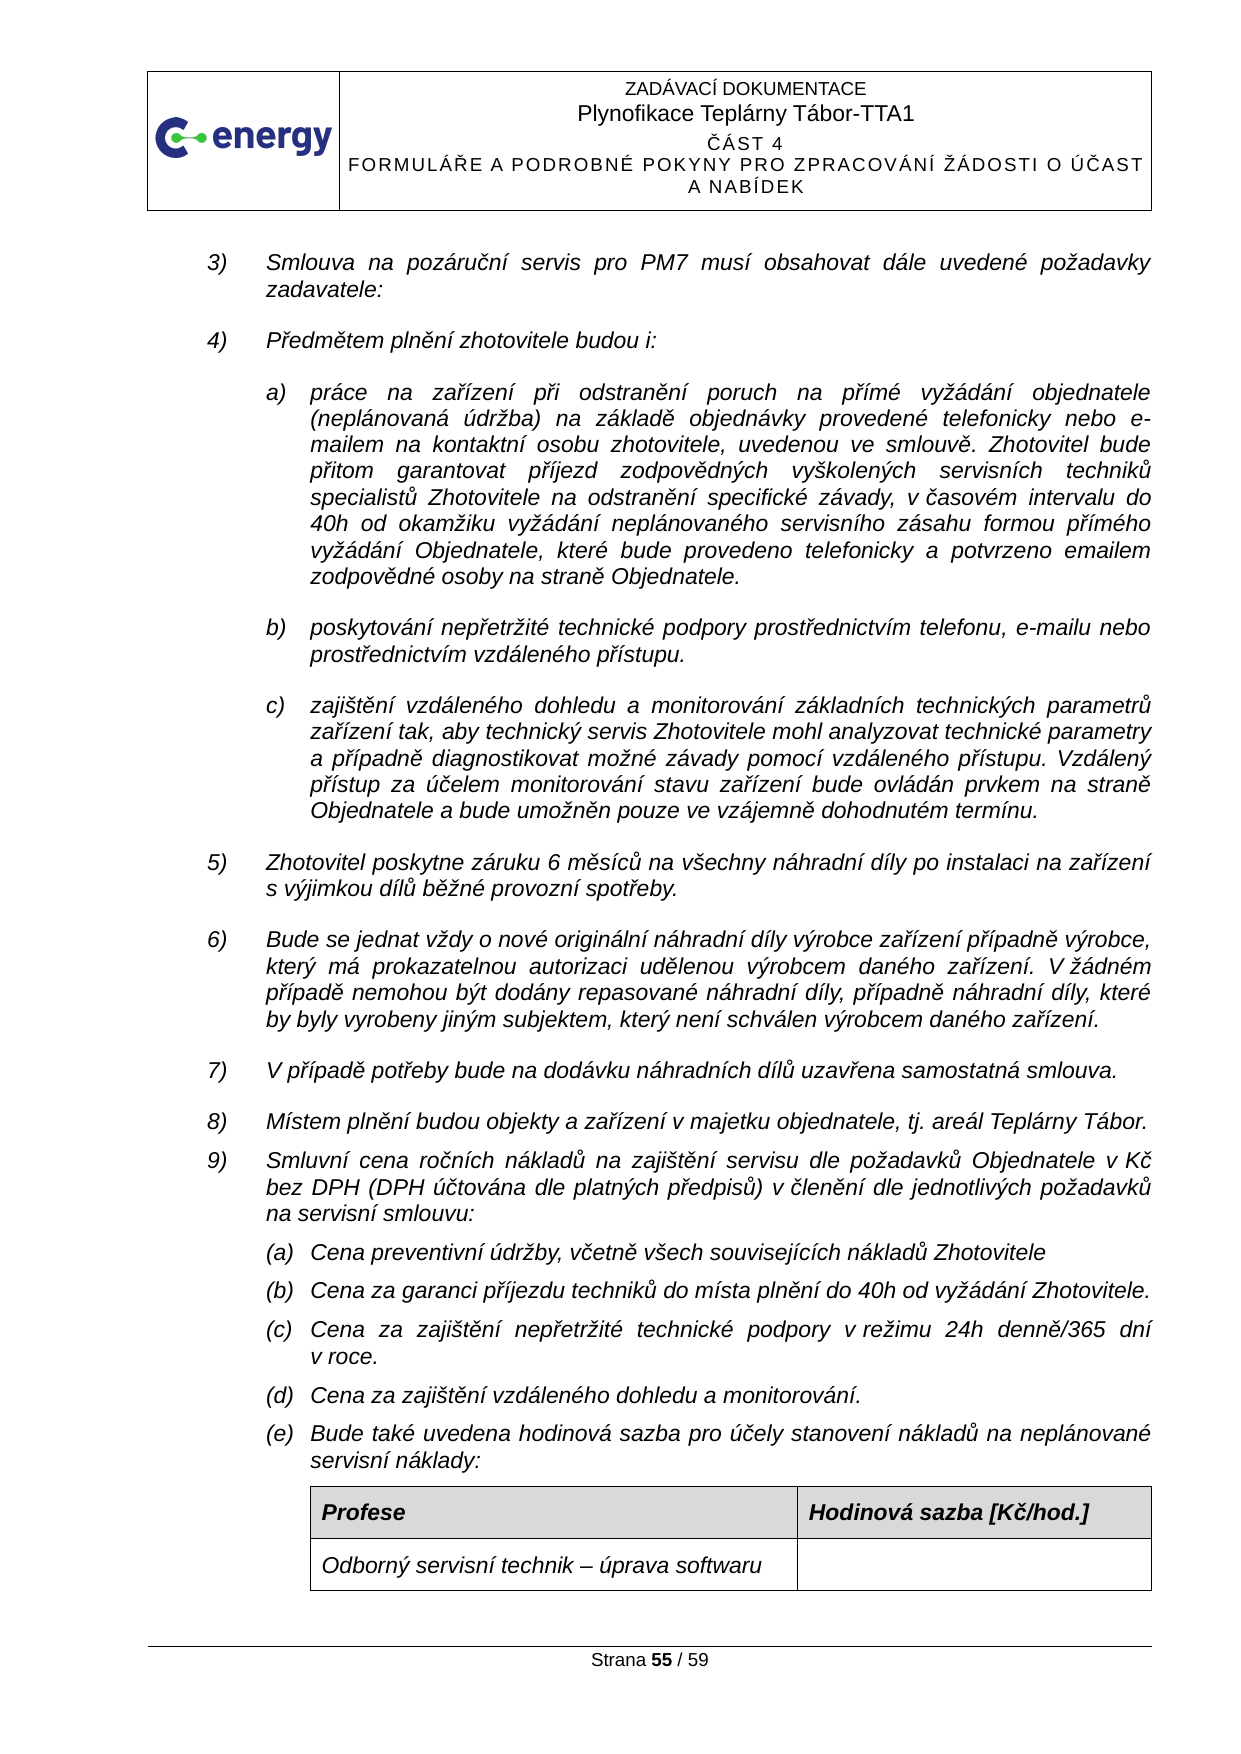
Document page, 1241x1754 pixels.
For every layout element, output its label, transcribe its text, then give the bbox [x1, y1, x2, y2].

table_cell Odborný servisní technik – úprava softwaru [311, 1539, 797, 1590]
list Bude se jednat vždy o nové originální náhradní díly výrobce zařízení případně výrobce, který má prokazatelnou autorizaci udělenou výrobcem daného zařízení. V žádném případě nemohou být dodány repasované náhradní díly, případně náhradní díly, které by byly vyrobeny jiným subjektem, který není schválen výrobcem daného zařízení. [207, 926, 1152, 1032]
list Předmětem plnění zhotovitele budou i: [207, 327, 1152, 353]
list práce na zařízení při odstranění poruch na přímé vyžádání objednatele (neplánovaná údržba) na základě objednávky provedené telefonicky nebo e-mailem na kontaktní osobu zhotovitele, uvedenou ve smlouvě. Zhotovitel bude přitom garantovat příjezd zodpovědných vyškolených servisních techniků specialistů Zhotovitele na odstranění specifické závady, v časovém intervalu do 40h od okamžiku vyžádání neplánovaného servisního zásahu formou přímého vyžádání Objednatele, které bude provedeno telefonicky a potvrzeno emailem zodpovědné osoby na straně Objednatele. [266, 378, 1152, 589]
list Bude také uvedena hodinová sazba pro účely stanovení nákladů na neplánované servisní náklady: [266, 1420, 1152, 1473]
table_header Hodinová sazba [Kč/hod.] [798, 1487, 1151, 1538]
list Cena za garanci příjezdu techniků do místa plnění do 40h od vyžádání Zhotovitele. [266, 1277, 1152, 1304]
table_cell [798, 1539, 1151, 1590]
list Cena preventivní údržby, včetně všech souvisejících nákladů Zhotovitele [266, 1239, 1152, 1265]
list poskytování nepřetržité technické podpory prostřednictvím telefonu, e-mailu nebo prostřednictvím vzdáleného přístupu. [266, 614, 1152, 667]
list Smlouva na pozáruční servis pro PM7 musí obsahovat dále uvedené požadavky zadavatele: [207, 249, 1152, 302]
picture [155, 117, 332, 158]
list Cena za zajištění nepřetržité technické podpory v režimu 24h denně/365 dní v roce. [266, 1316, 1152, 1369]
list Smluvní cena ročních nákladů na zajištění servisu dle požadavků Objednatele v Kč bez DPH (DPH účtována dle platných předpisů) v členění dle jednotlivých požadavků na servisní smlouvu: [207, 1147, 1152, 1226]
list zajištění vzdáleného dohledu a monitorování základních technických parametrů zařízení tak, aby technický servis Zhotovitele mohl analyzovat technické parametry a případně diagnostikovat možné závady pomocí vzdáleného přístupu. Vzdálený přístup za účelem monitorování stavu zařízení bude ovládán prvkem na straně Objednatele a bude umožněn pouze ve vzájemně dohodnutém termínu. [266, 692, 1152, 824]
list Místem plnění budou objekty a zařízení v majetku objednatele, tj. areál Teplárny Tábor. [207, 1108, 1152, 1134]
list Cena za zajištění vzdáleného dohledu a monitorování. [266, 1382, 1152, 1408]
table_header Profese [311, 1487, 797, 1538]
list Zhotovitel poskytne záruku 6 měsíců na všechny náhradní díly po instalaci na zařízení s výjimkou dílů běžné provozní spotřeby. [207, 849, 1152, 901]
list V případě potřeby bude na dodávku náhradních dílů uzavřena samostatná smlouva. [207, 1057, 1152, 1083]
